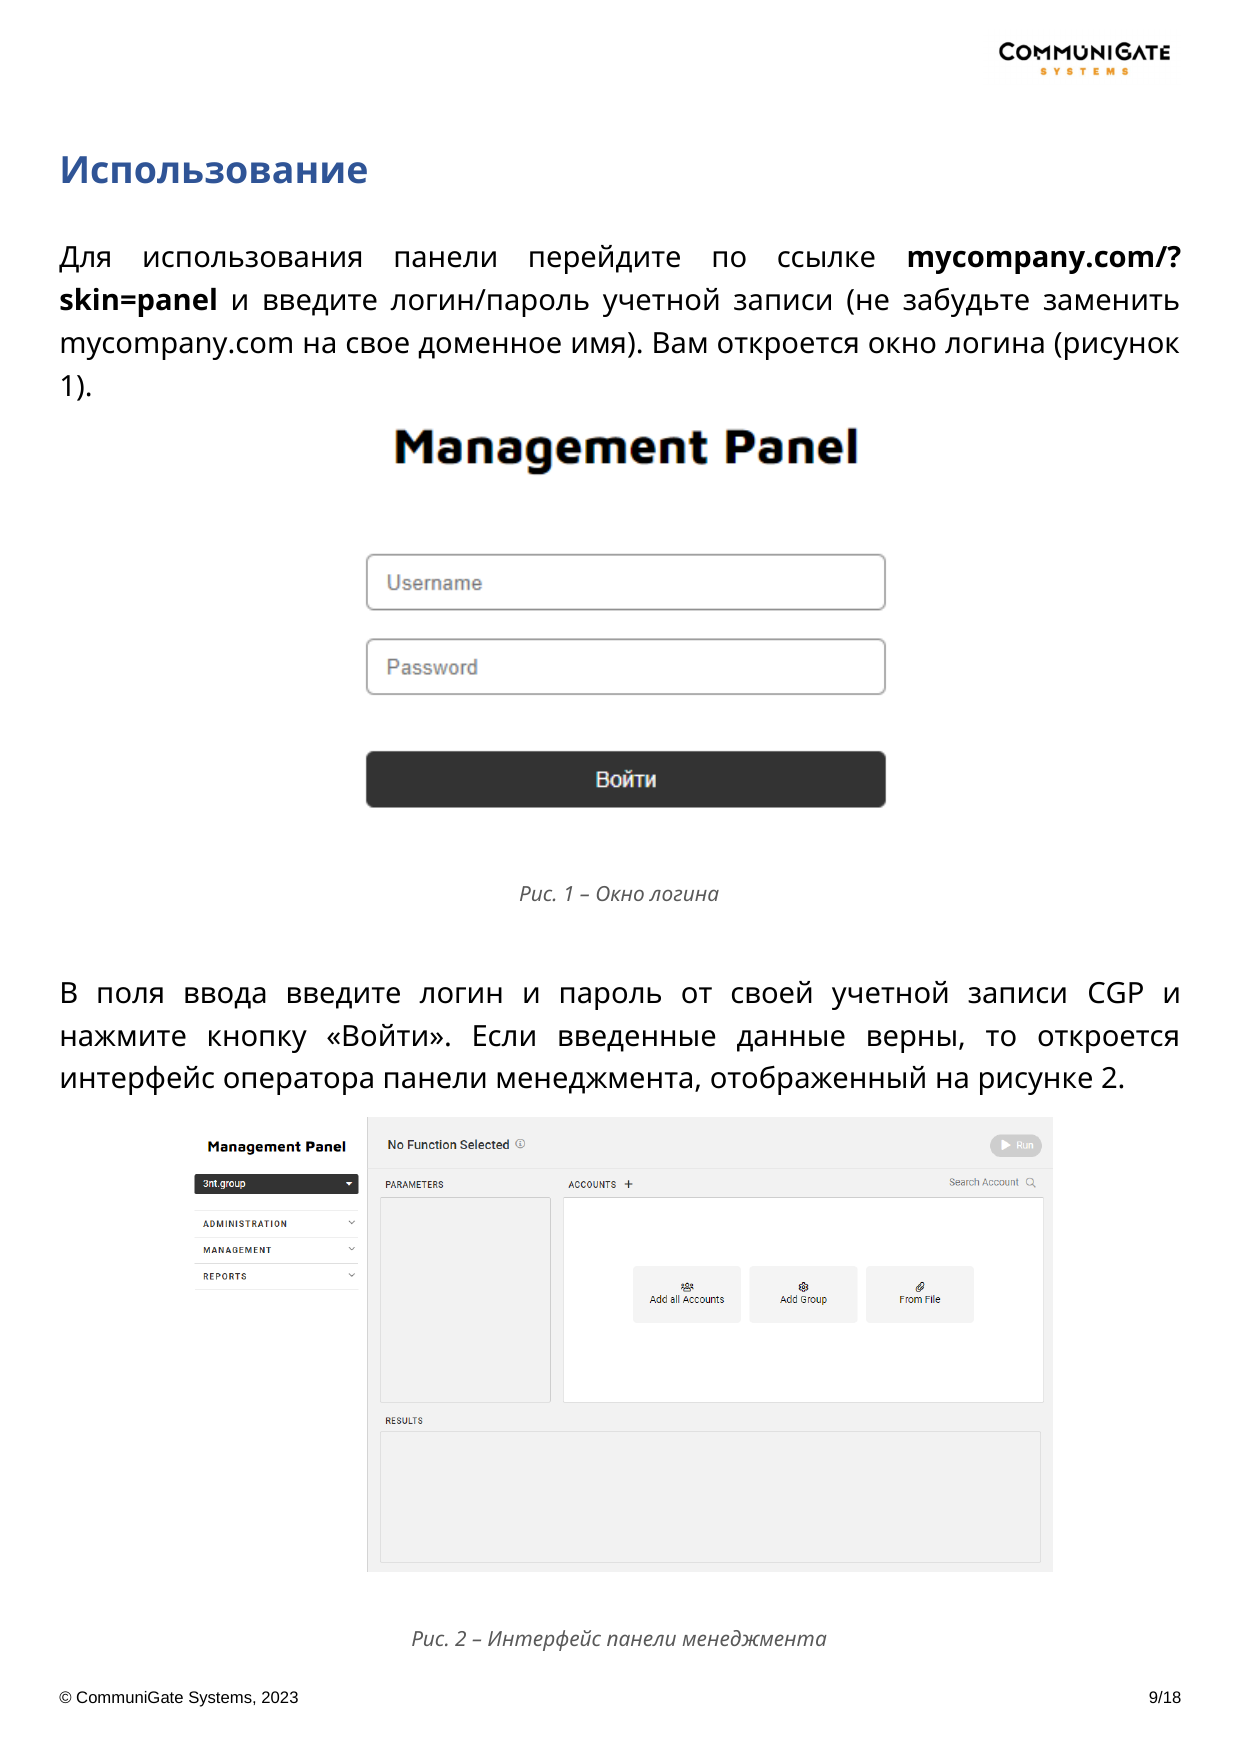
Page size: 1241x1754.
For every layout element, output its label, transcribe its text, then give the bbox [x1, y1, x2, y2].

text Рис. 2 – Интерфейс панели менеджмента [59, 1624, 1181, 1652]
text Использование [59, 143, 1181, 194]
text Рис. 1 – Окно логина [59, 879, 1181, 908]
picture [187, 1117, 1053, 1572]
text В поля ввода введите логин и пароль от своей учетной записи CGP и нажмите кнопку «Войти». Если введенные данные верны, то откроется интерфейс оператора панели менеджмента, отображенный на рисунке 2. [59, 972, 1181, 1097]
text Для использования панели перейдите по ссылке mycompany.com/?skin=panel и введите логин/пароль учетной записи (не забудьте заменить mycompany.com на свое доменное имя). Вам откроется окно логина (рисунок 1). [59, 236, 1181, 404]
picture [983, 29, 1182, 85]
picture [296, 424, 944, 828]
